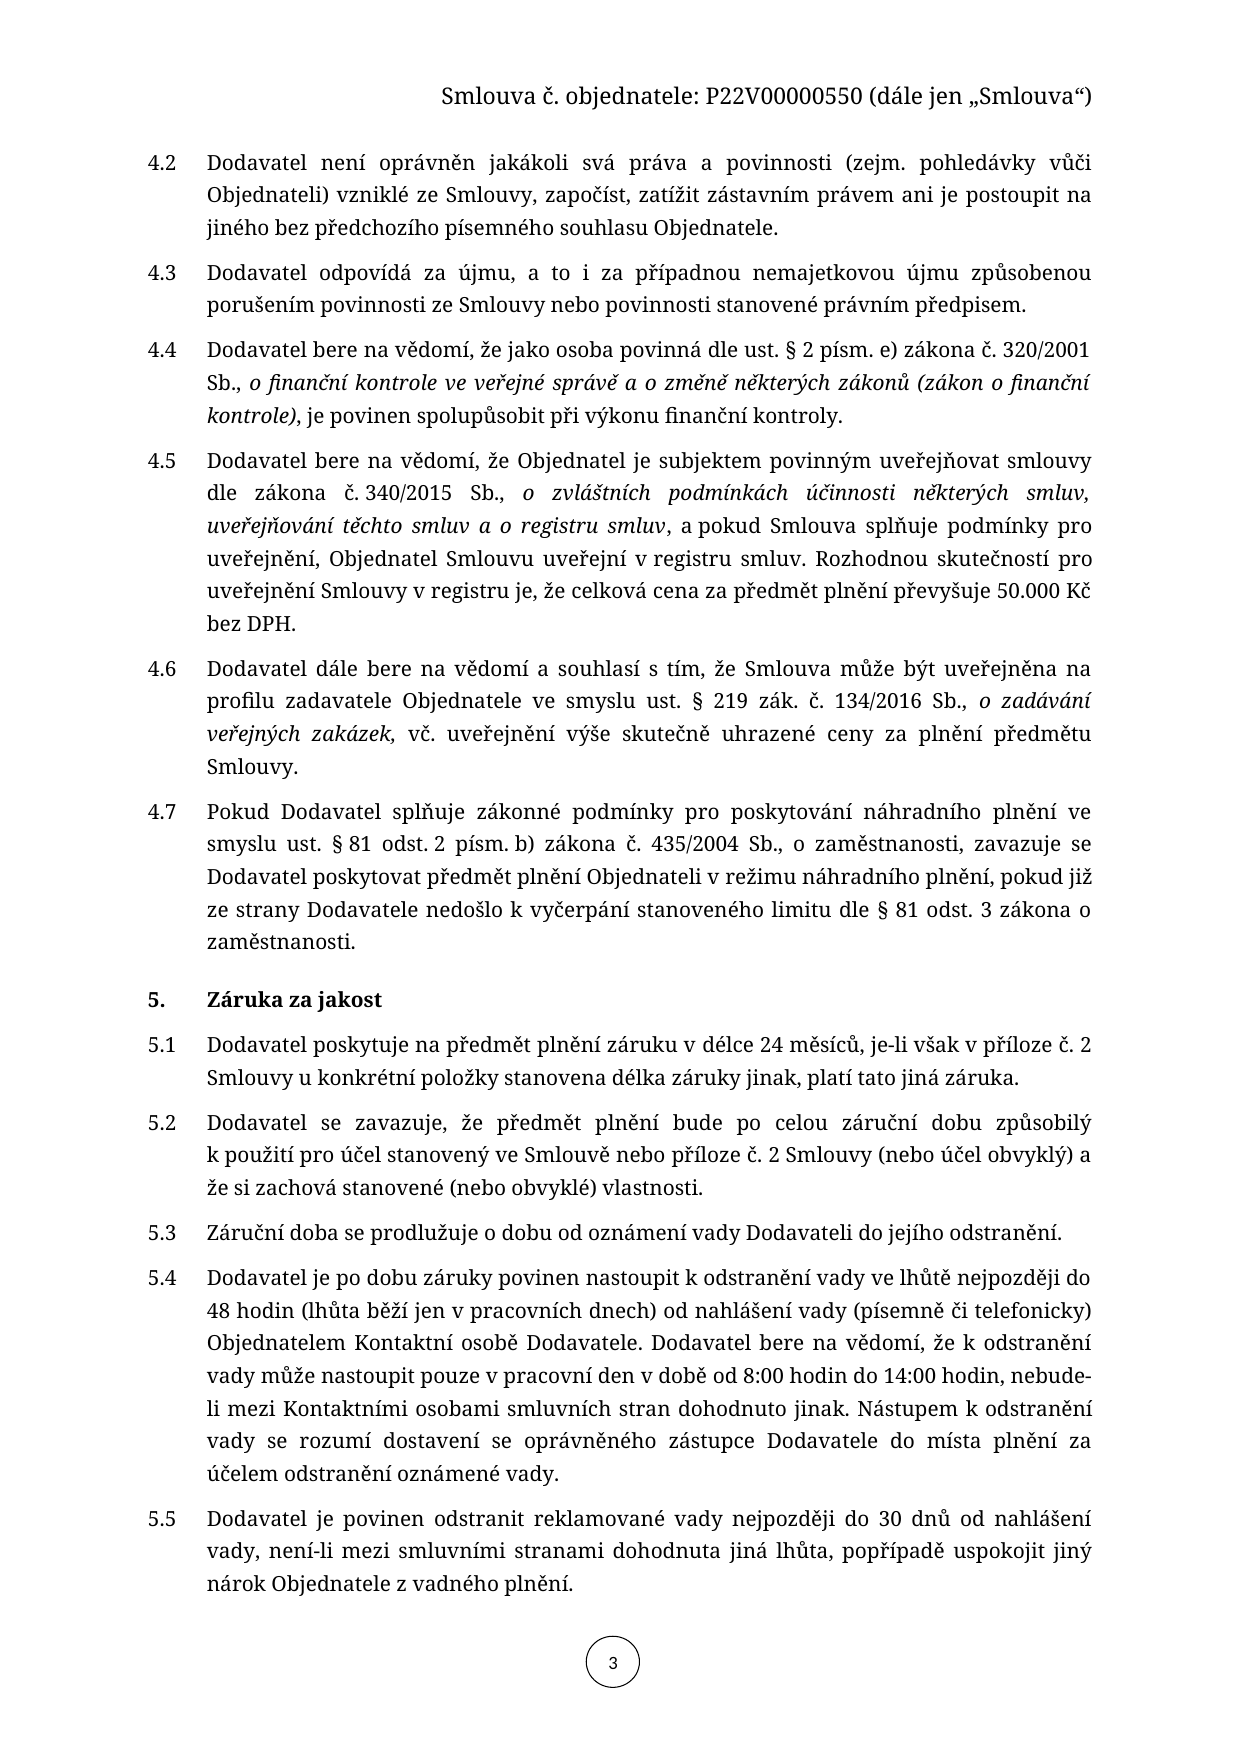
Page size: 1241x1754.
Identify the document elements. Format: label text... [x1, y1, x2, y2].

list Pokud Dodavatel splňuje zákonné podmínky pro poskytování náhradního plnění ve smyslu ust. § 81 odst. 2 písm. b) zákona č. 435/2004 Sb., o zaměstnanosti, zavazuje se Dodavatel poskytovat předmět plnění Objednateli v režimu náhradního plnění, pokud již ze strany Dodavatele nedošlo k vyčerpání stanoveného limitu dle § 81 odst. 3 zákona o zaměstnanosti. [148, 797, 1093, 956]
list Záruka za jakost [148, 985, 1093, 1013]
list Dodavatel odpovídá za újmu, a to i za případnou nemajetkovou újmu způsobenou porušením povinnosti ze Smlouvy nebo povinnosti stanovené právním předpisem. [148, 258, 1093, 319]
list Dodavatel je povinen odstranit reklamované vady nejpozději do 30 dnů od nahlášení vady, není-li mezi smluvními stranami dohodnuta jiná lhůta, popřípadě uspokojit jiný nárok Objednatele z vadného plnění. [148, 1504, 1093, 1598]
list Dodavatel dále bere na vědomí a souhlasí s tím, že Smlouva může být uveřejněna na profilu zadavatele Objednatele ve smyslu ust. § 219 zák. č. 134/2016 Sb., o zadávání veřejných zakázek, vč. uveřejnění výše skutečně uhrazené ceny za plnění předmětu Smlouvy. [148, 654, 1093, 780]
list Dodavatel je po dobu záruky povinen nastoupit k odstranění vady ve lhůtě nejpozději do 48 hodin (lhůta běží jen v pracovních dnech) od nahlášení vady (písemně či telefonicky) Objednatelem Kontaktní osobě Dodavatele. Dodavatel bere na vědomí, že k odstranění vady může nastoupit pouze v pracovní den v době od 8:00 hodin do 14:00 hodin, nebude-li mezi Kontaktními osobami smluvních stran dohodnuto jinak. Nástupem k odstranění vady se rozumí dostavení se oprávněného zástupce Dodavatele do místa plnění za účelem odstranění oznámené vady. [148, 1263, 1093, 1487]
list Dodavatel poskytuje na předmět plnění záruku v délce 24 měsíců, je-li však v příloze č. 2 Smlouvy u konkrétní položky stanovena délka záruky jinak, platí tato jiná záruka. [148, 1030, 1093, 1091]
list Dodavatel bere na vědomí, že Objednatel je subjektem povinným uveřejňovat smlouvy dle zákona č. 340/2015 Sb., o zvláštních podmínkách účinnosti některých smluv, uveřejňování těchto smluv a o registru smluv, a pokud Smlouva splňuje podmínky pro uveřejnění, Objednatel Smlouvu uveřejní v registru smluv. Rozhodnou skutečností pro uveřejnění Smlouvy v registru je, že celková cena za předmět plnění převyšuje 50.000 Kč bez DPH. [148, 446, 1093, 637]
list Dodavatel bere na vědomí, že jako osoba povinná dle ust. § 2 písm. e) zákona č. 320/2001 Sb., o finanční kontrole ve veřejné správě a o změně některých zákonů (zákon o finanční kontrole), je povinen spolupůsobit při výkonu finanční kontroly. [148, 336, 1093, 429]
list Záruční doba se prodlužuje o dobu od oznámení vady Dodavateli do jejího odstranění. [148, 1218, 1093, 1247]
list Dodavatel se zavazuje, že předmět plnění bude po celou záruční dobu způsobilý k použití pro účel stanovený ve Smlouvě nebo příloze č. 2 Smlouvy (nebo účel obvyklý) a že si zachová stanovené (nebo obvyklé) vlastnosti. [148, 1108, 1093, 1201]
list Dodavatel není oprávněn jakákoli svá práva a povinnosti (zejm. pohledávky vůči Objednateli) vzniklé ze Smlouvy, započíst, zatížit zástavním právem ani je postoupit na jiného bez předchozího písemného souhlasu Objednatele. [148, 148, 1093, 241]
